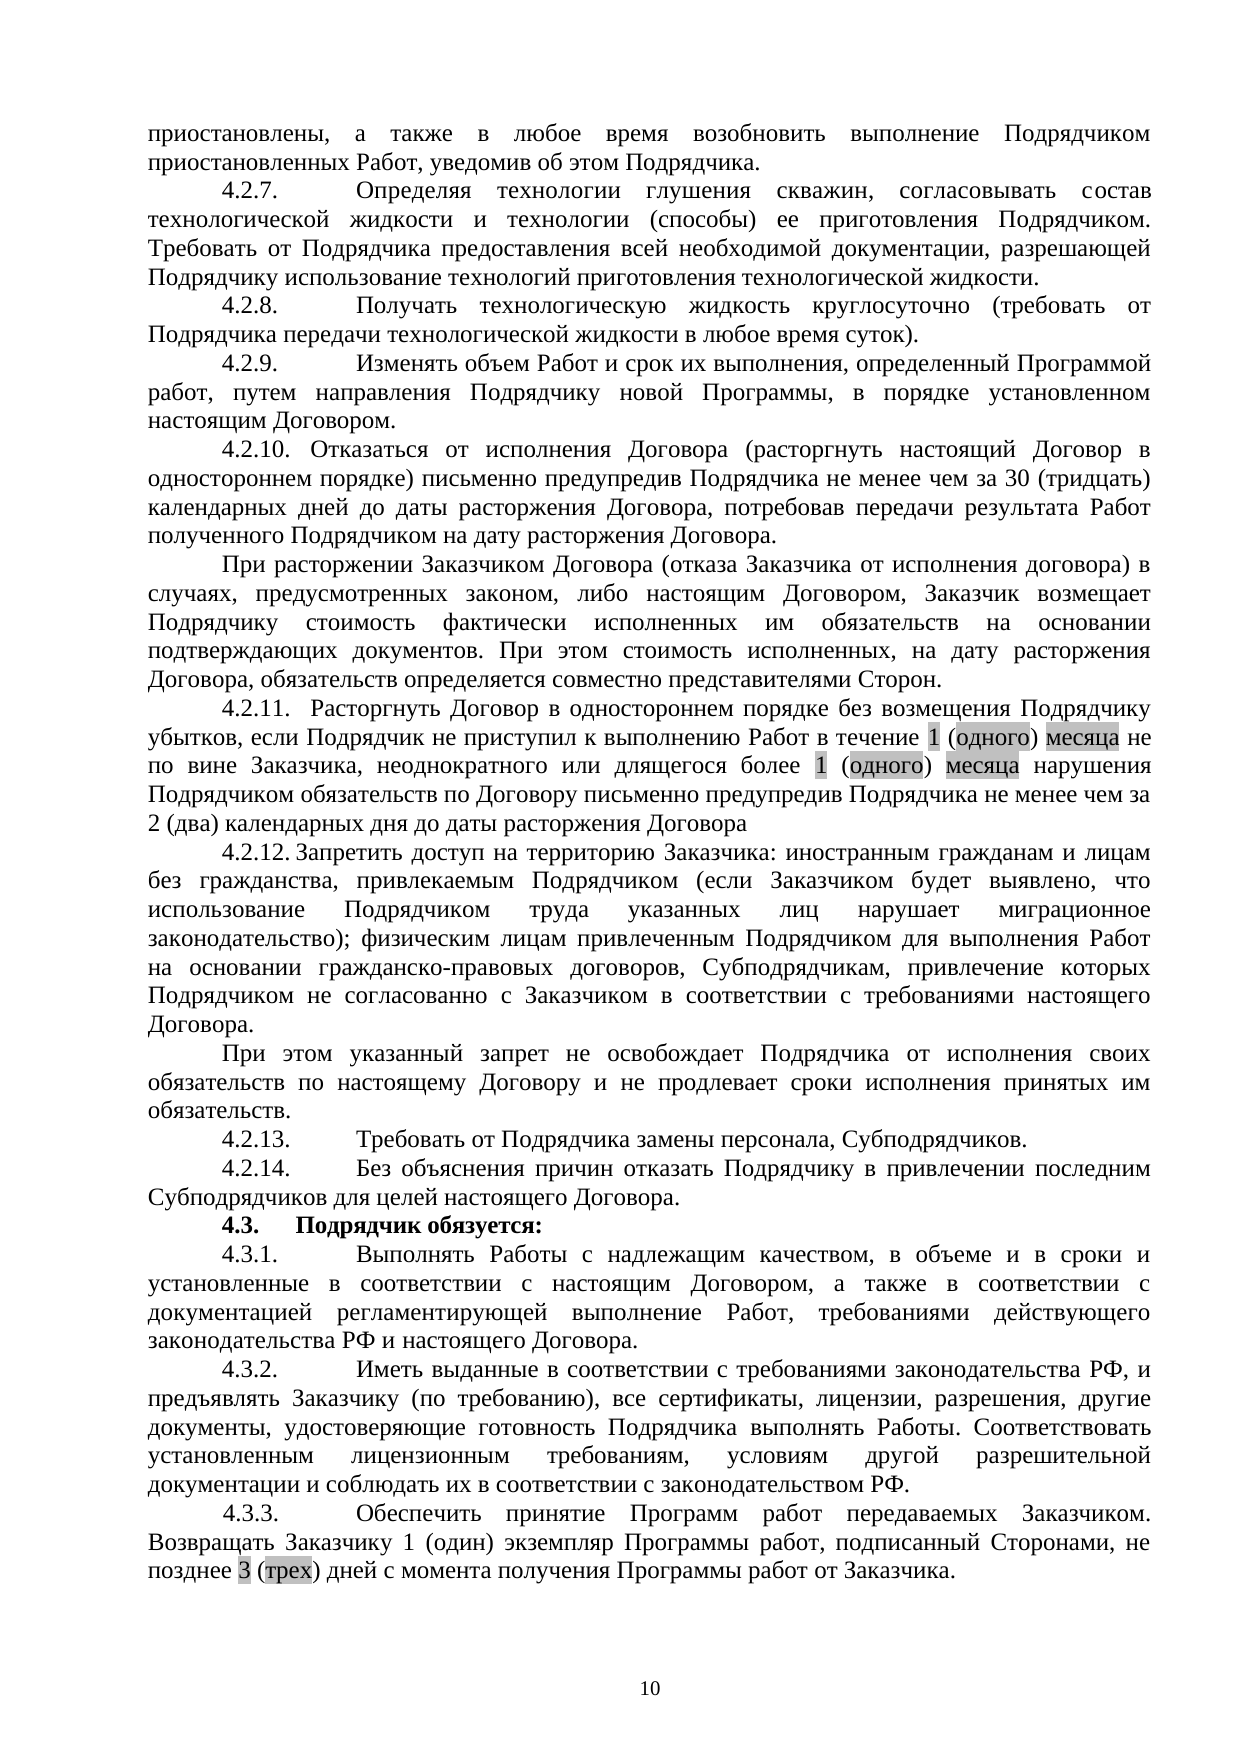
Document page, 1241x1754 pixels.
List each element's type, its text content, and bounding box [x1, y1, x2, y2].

list Требовать от Подрядчика замены персонала, Субподрядчиков. [148, 1124, 1152, 1153]
list Подрядчик обязуется: [148, 1211, 1152, 1239]
list Иметь выданные в соответствии с требованиями законодательства РФ, и предъявлять Заказчику (по требованию), все сертификаты, лицензии, разрешения, другие документы, удостоверяющие готовность Подрядчика выполнять Работы. Соответствовать установленным лицензионным требованиям, условиям другой разрешительной документации и соблюдать их в соответствии с законодательством РФ. [148, 1354, 1152, 1498]
text При расторжении Заказчиком Договора (отказа Заказчика от исполнения договора) в случаях, предусмотренных законом, либо настоящим Договором, Заказчик возмещает Подрядчику стоимость фактически исполненных им обязательств на основании подтверждающих документов. При этом стоимость исполненных, на дату расторжения Договора, обязательств определяется совместно представителями Сторон. [148, 549, 1152, 693]
list Без объяснения причин отказать Подрядчику в привлечении последним Субподрядчиков для целей настоящего Договора. [148, 1153, 1152, 1211]
list Изменять объем Работ и срок их выполнения, определенный Программой работ, путем направления Подрядчику новой Программы, в порядке установленном настоящим Договором. [148, 348, 1152, 434]
list Обеспечить принятие Программ работ передаваемых Заказчиком. Возвращать Заказчику 1 (один) экземпляр Программы работ, подписанный Сторонами, не позднее 3 (трех) дней с момента получения Программы работ от Заказчика. [148, 1498, 1152, 1584]
list Выполнять Работы с надлежащим качеством, в объеме и в сроки и установленные в соответствии с настоящим Договором, а также в соответствии с документацией регламентирующей выполнение Работ, требованиями действующего законодательства РФ и настоящего Договора. [148, 1239, 1152, 1354]
list Получать технологическую жидкость круглосуточно (требовать от Подрядчика передачи технологической жидкости в любое время суток). [148, 291, 1152, 348]
list Расторгнуть Договор в одностороннем порядке без возмещения Подрядчику убытков, если Подрядчик не приступил к выполнению Работ в течение 1 (одного) месяца не по вине Заказчика, неоднократного или длящегося более 1 (одного) месяца нарушения Подрядчиком обязательств по Договору письменно предупредив Подрядчика не менее чем за 2 (два) календарных дня до даты расторжения Договора [148, 693, 1152, 837]
list Отказаться от исполнения Договора (расторгнуть настоящий Договор в одностороннем порядке) письменно предупредив Подрядчика не менее чем за 30 (тридцать) календарных дней до даты расторжения Договора, потребовав передачи результата Работ полученного Подрядчиком на дату расторжения Договора. [148, 434, 1152, 549]
list Определяя технологии глушения скважин, согласовывать состав технологической жидкости и технологии (способы) ее приготовления Подрядчиком. Требовать от Подрядчика предоставления всей необходимой документации, разрешающей Подрядчику использование технологий приготовления технологической жидкости. [148, 176, 1152, 291]
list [148, 118, 1152, 176]
text При этом указанный запрет не освобождает Подрядчика от исполнения своих обязательств по настоящему Договору и не продлевает сроки исполнения принятых им обязательств. [148, 1038, 1152, 1124]
list Запретить доступ на территорию Заказчика: иностранным гражданам и лицам без гражданства, привлекаемым Подрядчиком (если Заказчиком будет выявлено, что использование Подрядчиком труда указанных лиц нарушает миграционное законодательство); физическим лицам привлеченным Подрядчиком для выполнения Работ на основании гражданско-правовых договоров, Субподрядчикам, привлечение которых Подрядчиком не согласованно с Заказчиком в соответствии с требованиями настоящего Договора. [148, 837, 1152, 1038]
